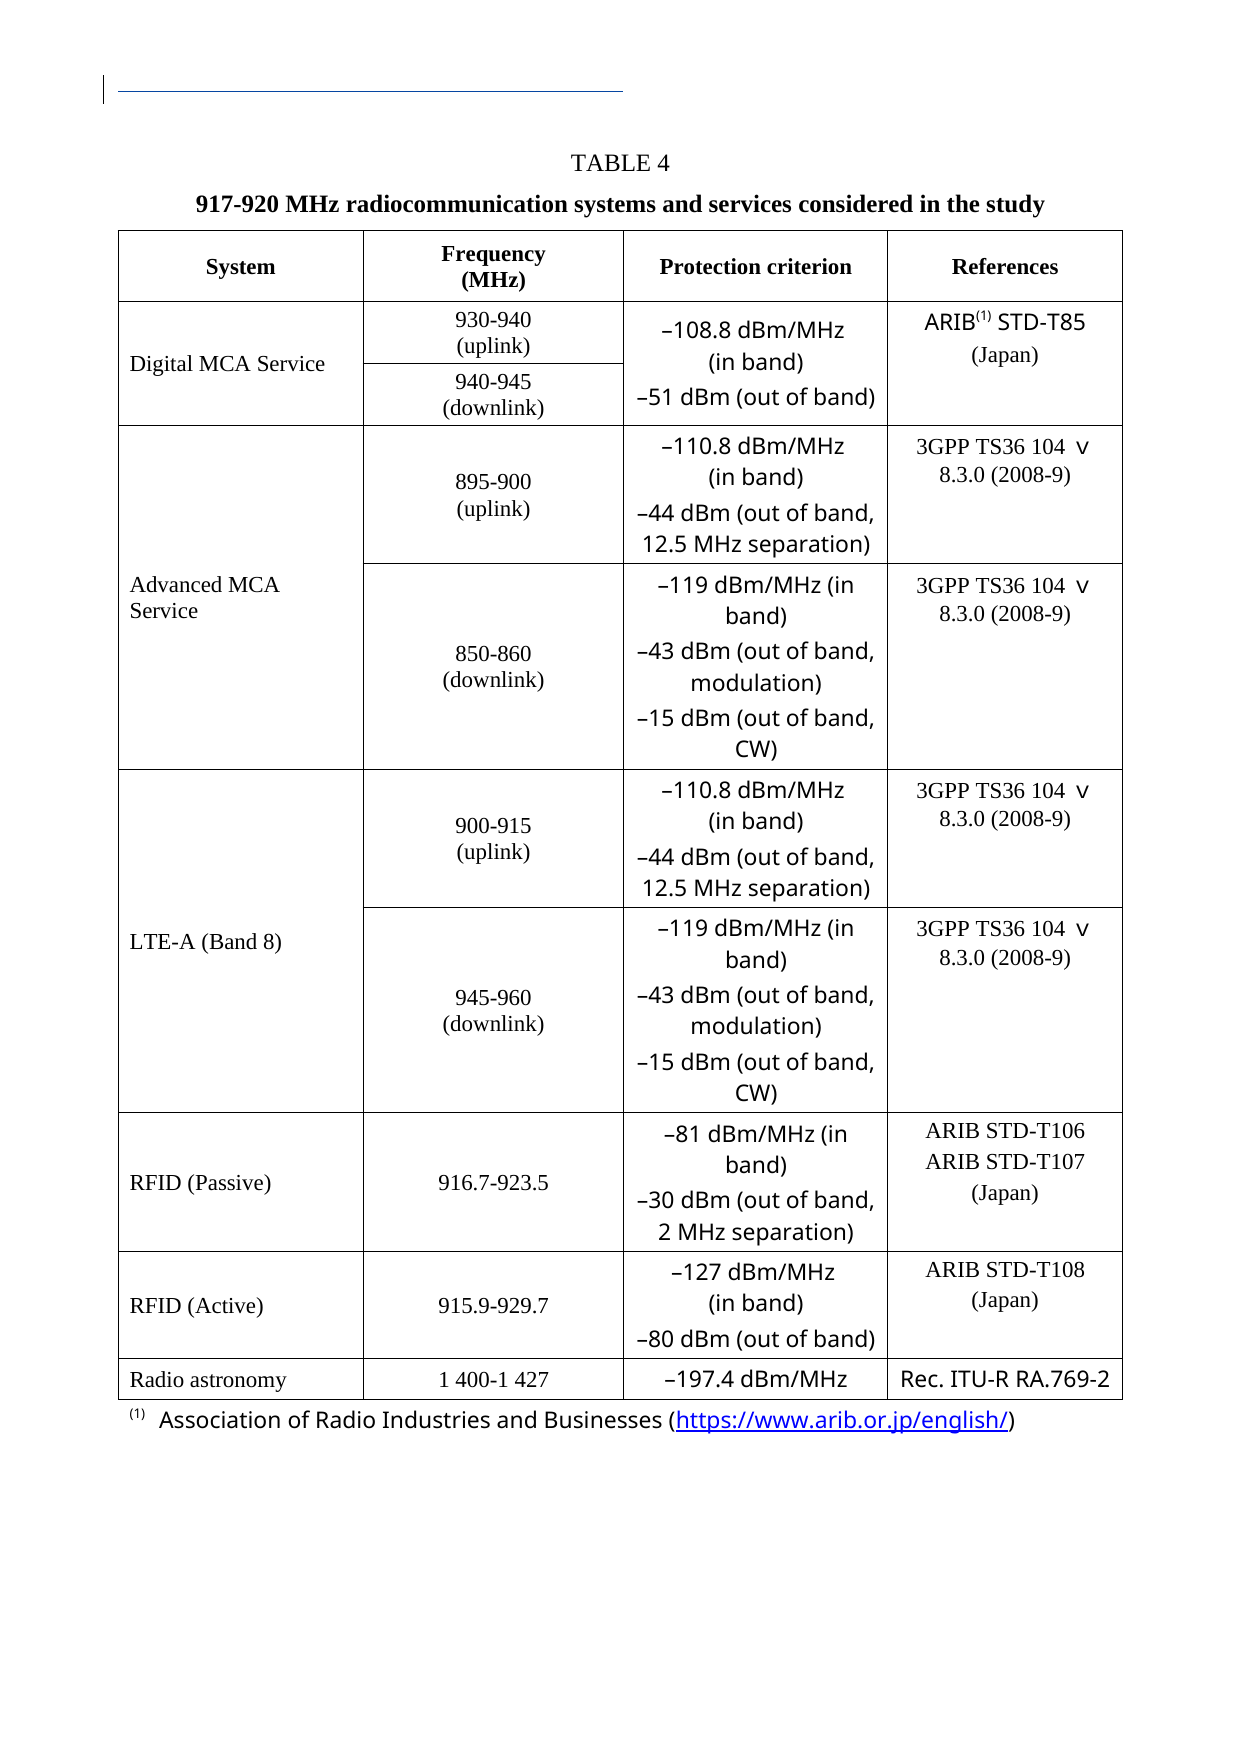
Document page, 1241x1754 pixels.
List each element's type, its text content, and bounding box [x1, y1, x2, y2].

table_cell –110.8 dBm/MHz (in band) –44 dBm (out of band, 12.5 MHz separation) [624, 426, 887, 563]
table_cell –119 dBm/MHz (in band) –43 dBm (out of band, modulation) –15 dBm (out of band, CW) [624, 908, 887, 1112]
table_cell –108.8 dBm/MHz (in band) –51 dBm (out of band) [624, 302, 887, 425]
table_cell –110.8 dBm/MHz (in band) –44 dBm (out of band, 12.5 MHz separation) [624, 770, 887, 907]
table_header Protection criterion [624, 231, 887, 301]
table_cell –127 dBm/MHz (in band) –80 dBm (out of band) [624, 1252, 887, 1358]
table_cell 3GPP TS36 104 ｖ8.3.0 (2008-9) [888, 564, 1122, 768]
table_cell ARIB STD-T108 (Japan) [888, 1252, 1122, 1358]
table_cell –197.4 dBm/MHz [624, 1359, 887, 1399]
table_cell –119 dBm/MHz (in band) –43 dBm (out of band, modulation) –15 dBm (out of band, CW) [624, 564, 887, 768]
title 917-920 MHz radiocommunication systems and services considered in the study [118, 189, 1122, 218]
table_cell ARIB(1) STD-T85 (Japan) [888, 302, 1122, 425]
table_cell LTE-A (Band 8) [119, 770, 363, 1112]
table_cell Rec. ITU-R RA.769-2 [888, 1359, 1122, 1399]
table_cell 945-960 (downlink) [364, 908, 623, 1112]
table_cell 915.9-929.7 [364, 1252, 623, 1358]
table_cell RFID (Active) [119, 1252, 363, 1358]
table_cell 1 400-1 427 [364, 1359, 623, 1399]
table_cell 895-900 (uplink) [364, 426, 623, 563]
table_cell (1) Association of Radio Industries and Businesses (https://www.arib.or.jp/english/) [118, 1400, 1122, 1439]
table_cell Radio astronomy [119, 1359, 363, 1399]
table_cell 3GPP TS36 104 ｖ8.3.0 (2008-9) [888, 770, 1122, 907]
table_cell 916.7-923.5 [364, 1113, 623, 1251]
table_cell 850-860 (downlink) [364, 564, 623, 768]
table_cell 3GPP TS36 104 ｖ8.3.0 (2008-9) [888, 908, 1122, 1112]
table_header Frequency (MHz) [364, 231, 623, 301]
table_cell 940-945 (downlink) [364, 364, 623, 425]
text TABLE 4 [118, 148, 1122, 176]
table_header References [888, 231, 1122, 301]
table_cell 930-940 (uplink) [364, 302, 623, 363]
table_cell Digital MCA Service [119, 302, 363, 425]
table_header System [119, 231, 363, 301]
table_cell –81 dBm/MHz (in band) –30 dBm (out of band, 2 MHz separation) [624, 1113, 887, 1251]
table_cell 3GPP TS36 104 ｖ8.3.0 (2008-9) [888, 426, 1122, 563]
table_cell RFID (Passive) [119, 1113, 363, 1251]
table_cell ARIB STD-T106 ARIB STD-T107 (Japan) [888, 1113, 1122, 1251]
table_cell 900-915 (uplink) [364, 770, 623, 907]
table_cell Advanced MCA Service [119, 426, 363, 768]
